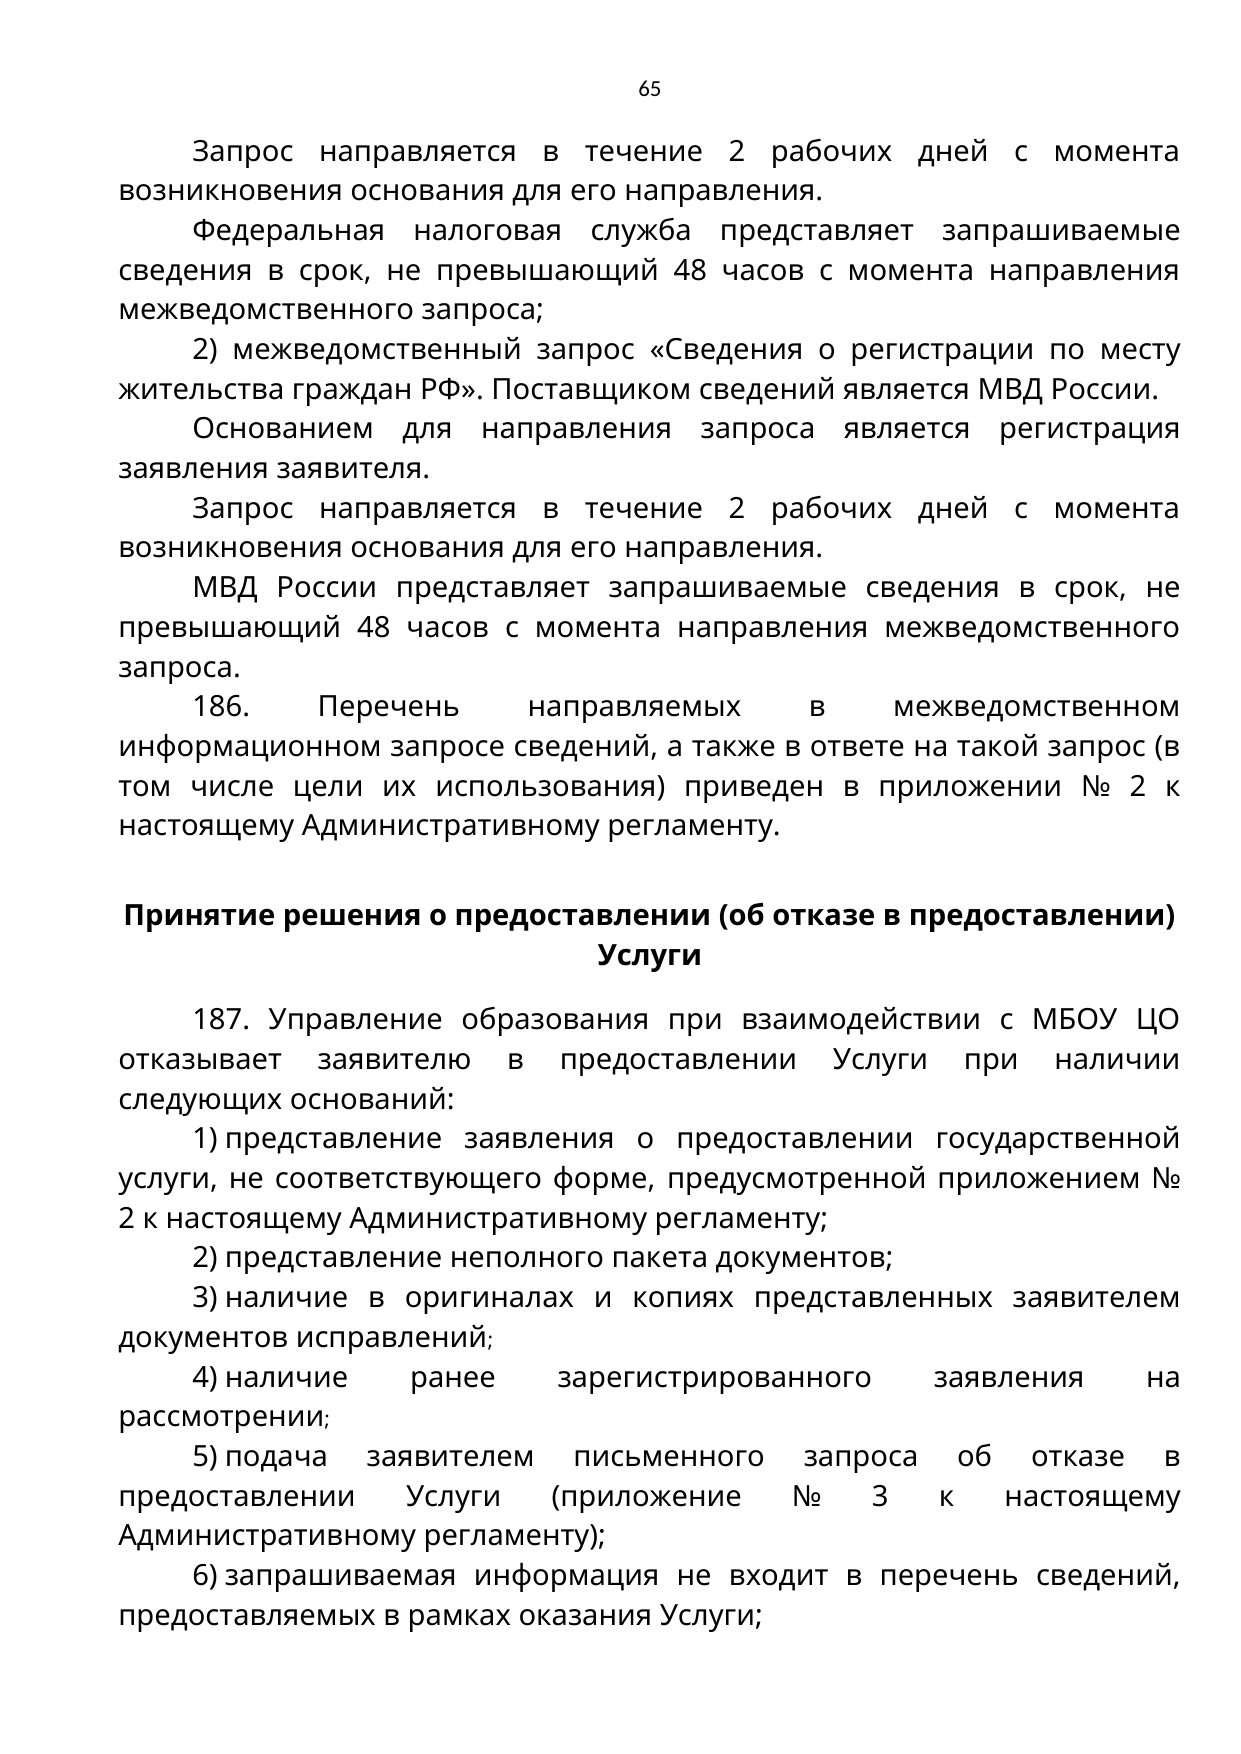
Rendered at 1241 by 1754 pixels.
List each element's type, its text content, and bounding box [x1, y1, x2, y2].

text Основанием для направления запроса является регистрация заявления заявителя. [118, 408, 1181, 487]
text Запрос направляется в течение 2 рабочих дней с момента возникновения основания для его направления. [118, 487, 1181, 566]
text 186. Перечень направляемых в межведомственном информационном запросе сведений, а также в ответе на такой запрос (в том числе цели их использования) приведен в приложении № 2 к настоящему Административному регламенту. [118, 686, 1181, 844]
text Запрос направляется в течение 2 рабочих дней с момента возникновения основания для его направления. [118, 130, 1181, 209]
text 2) межведомственный запрос «Сведения о регистрации по месту жительства граждан РФ». Поставщиком сведений является МВД России. [118, 328, 1181, 408]
list наличие в оригиналах и копиях представленных заявителем документов исправлений; [118, 1276, 1181, 1356]
text 187. Управление образования при взаимодействии с МБОУ ЦО отказывает заявителю в предоставлении Услуги при наличии следующих оснований: [118, 999, 1181, 1118]
list представление неполного пакета документов; [118, 1237, 1181, 1276]
text Принятие решения о предоставлении (об отказе в предоставлении) Услуги [118, 894, 1181, 974]
list запрашиваемая информация не входит в перечень сведений, предоставляемых в рамках оказания Услуги; [118, 1554, 1181, 1634]
text Федеральная налоговая служба представляет запрашиваемые сведения в срок, не превышающий 48 часов с момента направления межведомственного запроса; [118, 209, 1181, 328]
text МВД России представляет запрашиваемые сведения в срок, не превышающий 48 часов с момента направления межведомственного запроса. [118, 566, 1181, 686]
list наличие ранее зарегистрированного заявления на рассмотрении; [118, 1356, 1181, 1435]
list подача заявителем письменного запроса об отказе в предоставлении Услуги (приложение № 3 к настоящему Административному регламенту); [118, 1435, 1181, 1554]
list представление заявления о предоставлении государственной услуги, не соответствующего форме, предусмотренной приложением № 2 к настоящему Административному регламенту; [118, 1118, 1181, 1237]
